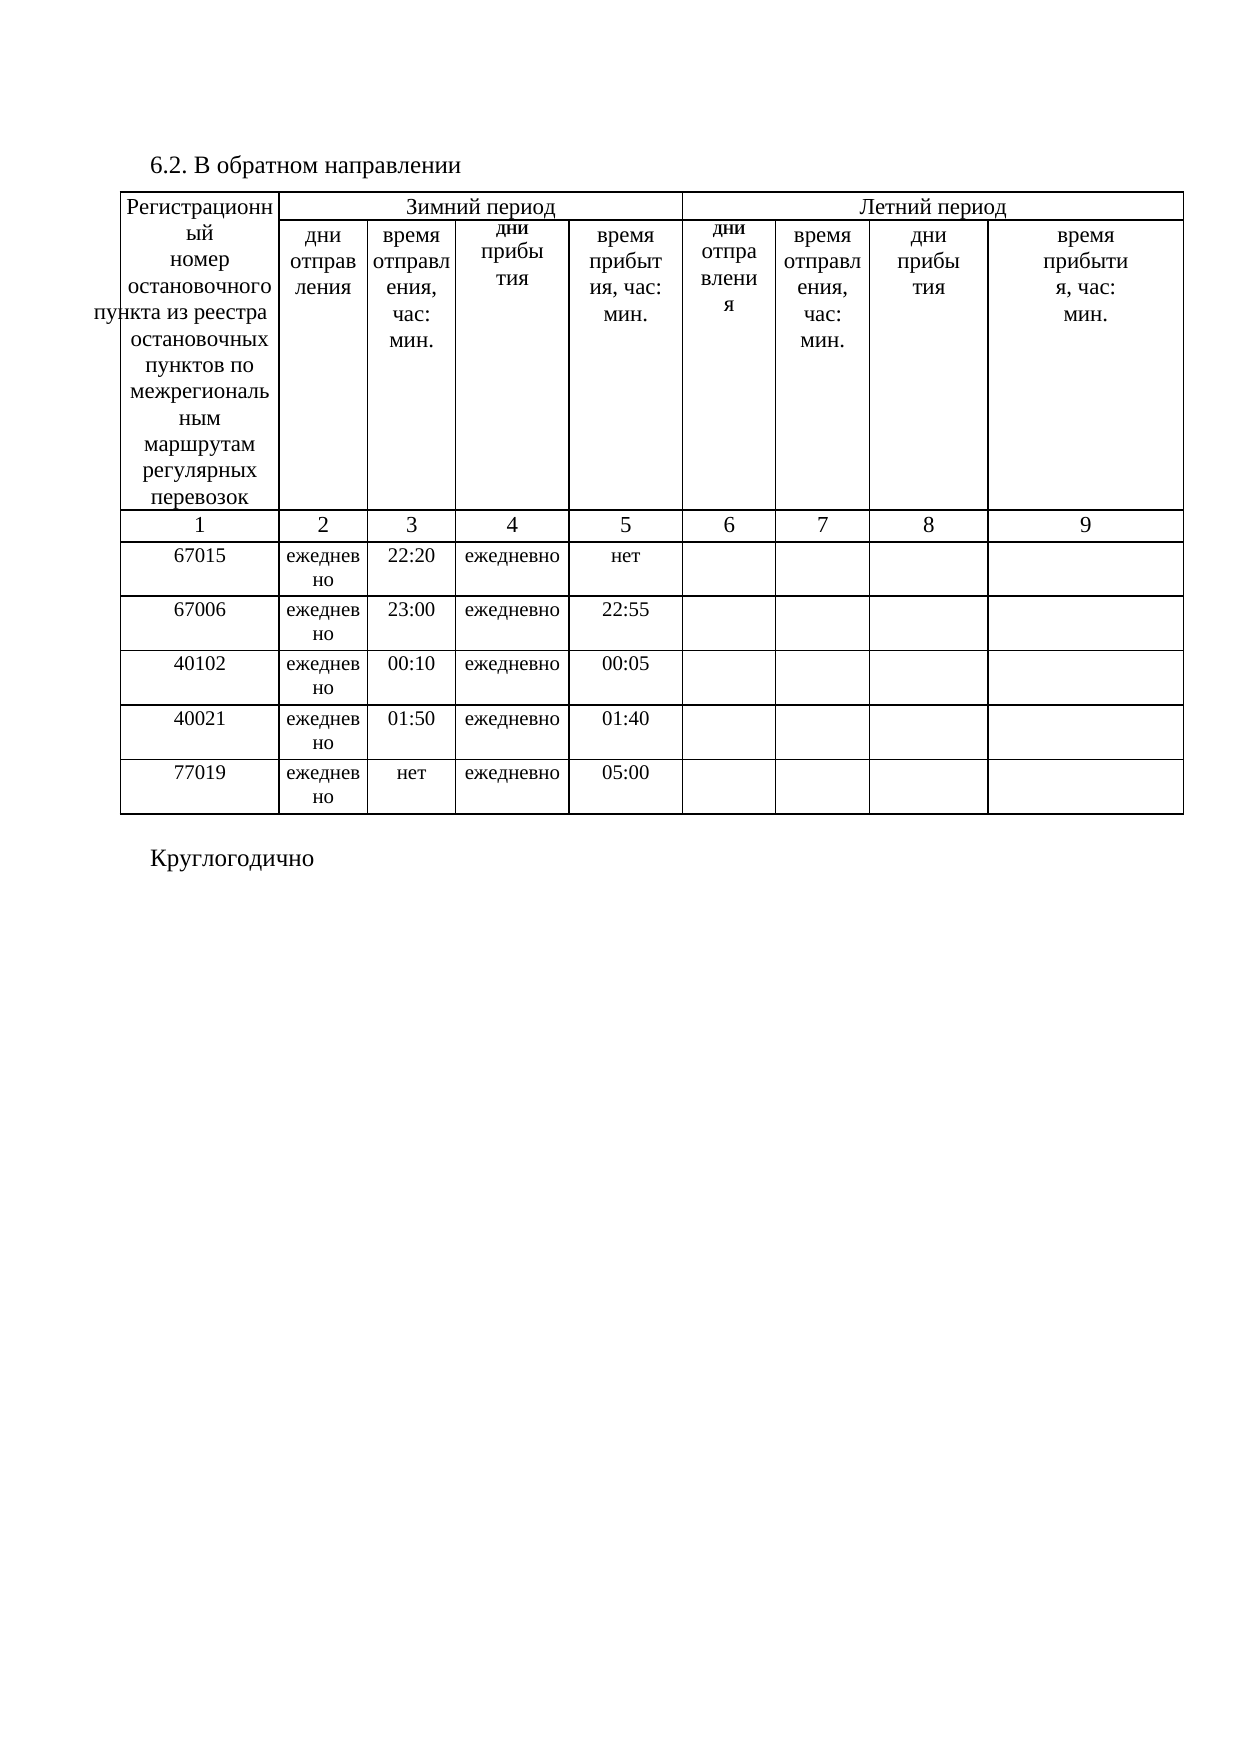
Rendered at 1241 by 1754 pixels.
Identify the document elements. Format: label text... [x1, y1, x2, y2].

table_cell ежедневно [456, 651, 568, 704]
table_cell время отправл ения, час: мин. [776, 221, 869, 509]
table_cell [989, 597, 1183, 650]
table_cell [870, 543, 987, 595]
table_cell время отправл ения, час: мин. [368, 221, 455, 509]
table_cell [683, 651, 775, 704]
table_cell [776, 597, 869, 650]
table_cell [870, 760, 987, 813]
text Круглогодично [150, 843, 1090, 872]
table_cell ежедневно [280, 706, 367, 758]
table_cell [776, 706, 869, 758]
table_cell [989, 543, 1183, 595]
table_cell ежедневно [456, 760, 568, 813]
table_cell 40021 [121, 706, 278, 758]
table_cell 1 [121, 511, 278, 541]
table_cell [870, 597, 987, 650]
table_cell [776, 651, 869, 704]
table_cell дни прибы тия [870, 221, 987, 509]
table_cell дни отправ ления [280, 221, 367, 509]
table_cell 40102 [121, 651, 278, 704]
table_cell нет [570, 543, 682, 595]
table_cell 2 [280, 511, 367, 541]
table_cell [683, 706, 775, 758]
table_cell 6 [683, 511, 775, 541]
table_cell 00:05 [570, 651, 682, 704]
table_cell 22:55 [570, 597, 682, 650]
table_cell 4 [456, 511, 568, 541]
table_cell [989, 760, 1183, 813]
table_cell 5 [570, 511, 682, 541]
table_cell 22:20 [368, 543, 455, 595]
table_cell [870, 706, 987, 758]
table_header Регистрационный номер остановочного пункта из реестра остановочных пунктов по межрегиональным маршрутам регулярных перевозок [121, 193, 278, 509]
table_cell нет [368, 760, 455, 813]
table_cell [989, 706, 1183, 758]
table_cell [989, 651, 1183, 704]
table_cell 7 [776, 511, 869, 541]
table_cell ежедневно [280, 543, 367, 595]
table_cell [870, 651, 987, 704]
table_cell 3 [368, 511, 455, 541]
table_cell ежедневно [456, 597, 568, 650]
table_cell 23:00 [368, 597, 455, 650]
table_cell 77019 [121, 760, 278, 813]
table_cell время прибыти я, час: мин. [989, 221, 1183, 509]
table_cell ежедневно [280, 597, 367, 650]
table_cell 01:40 [570, 706, 682, 758]
table_cell [683, 597, 775, 650]
table_cell [683, 760, 775, 813]
table_cell 01:50 [368, 706, 455, 758]
table_cell ежедневно [280, 760, 367, 813]
table_cell 67015 [121, 543, 278, 595]
table_header Летний период [683, 193, 1183, 219]
table_cell время прибыт ия, час: мин. [570, 221, 682, 509]
table_cell ДНИ прибы тия [456, 221, 568, 509]
text 6.2. В обратном направлении [150, 150, 1090, 179]
table_cell 9 [989, 511, 1183, 541]
table_cell [776, 543, 869, 595]
table_cell 00:10 [368, 651, 455, 704]
table_cell ежедневно [280, 651, 367, 704]
table_cell ежедневно [456, 706, 568, 758]
table_cell 8 [870, 511, 987, 541]
table_cell [776, 760, 869, 813]
table_cell ежедневно [456, 543, 568, 595]
table_header Зимний период [280, 193, 682, 219]
table_cell ДНИ отпра влени я [683, 221, 775, 509]
table_cell [683, 543, 775, 595]
table_cell 05:00 [570, 760, 682, 813]
table_cell 67006 [121, 597, 278, 650]
